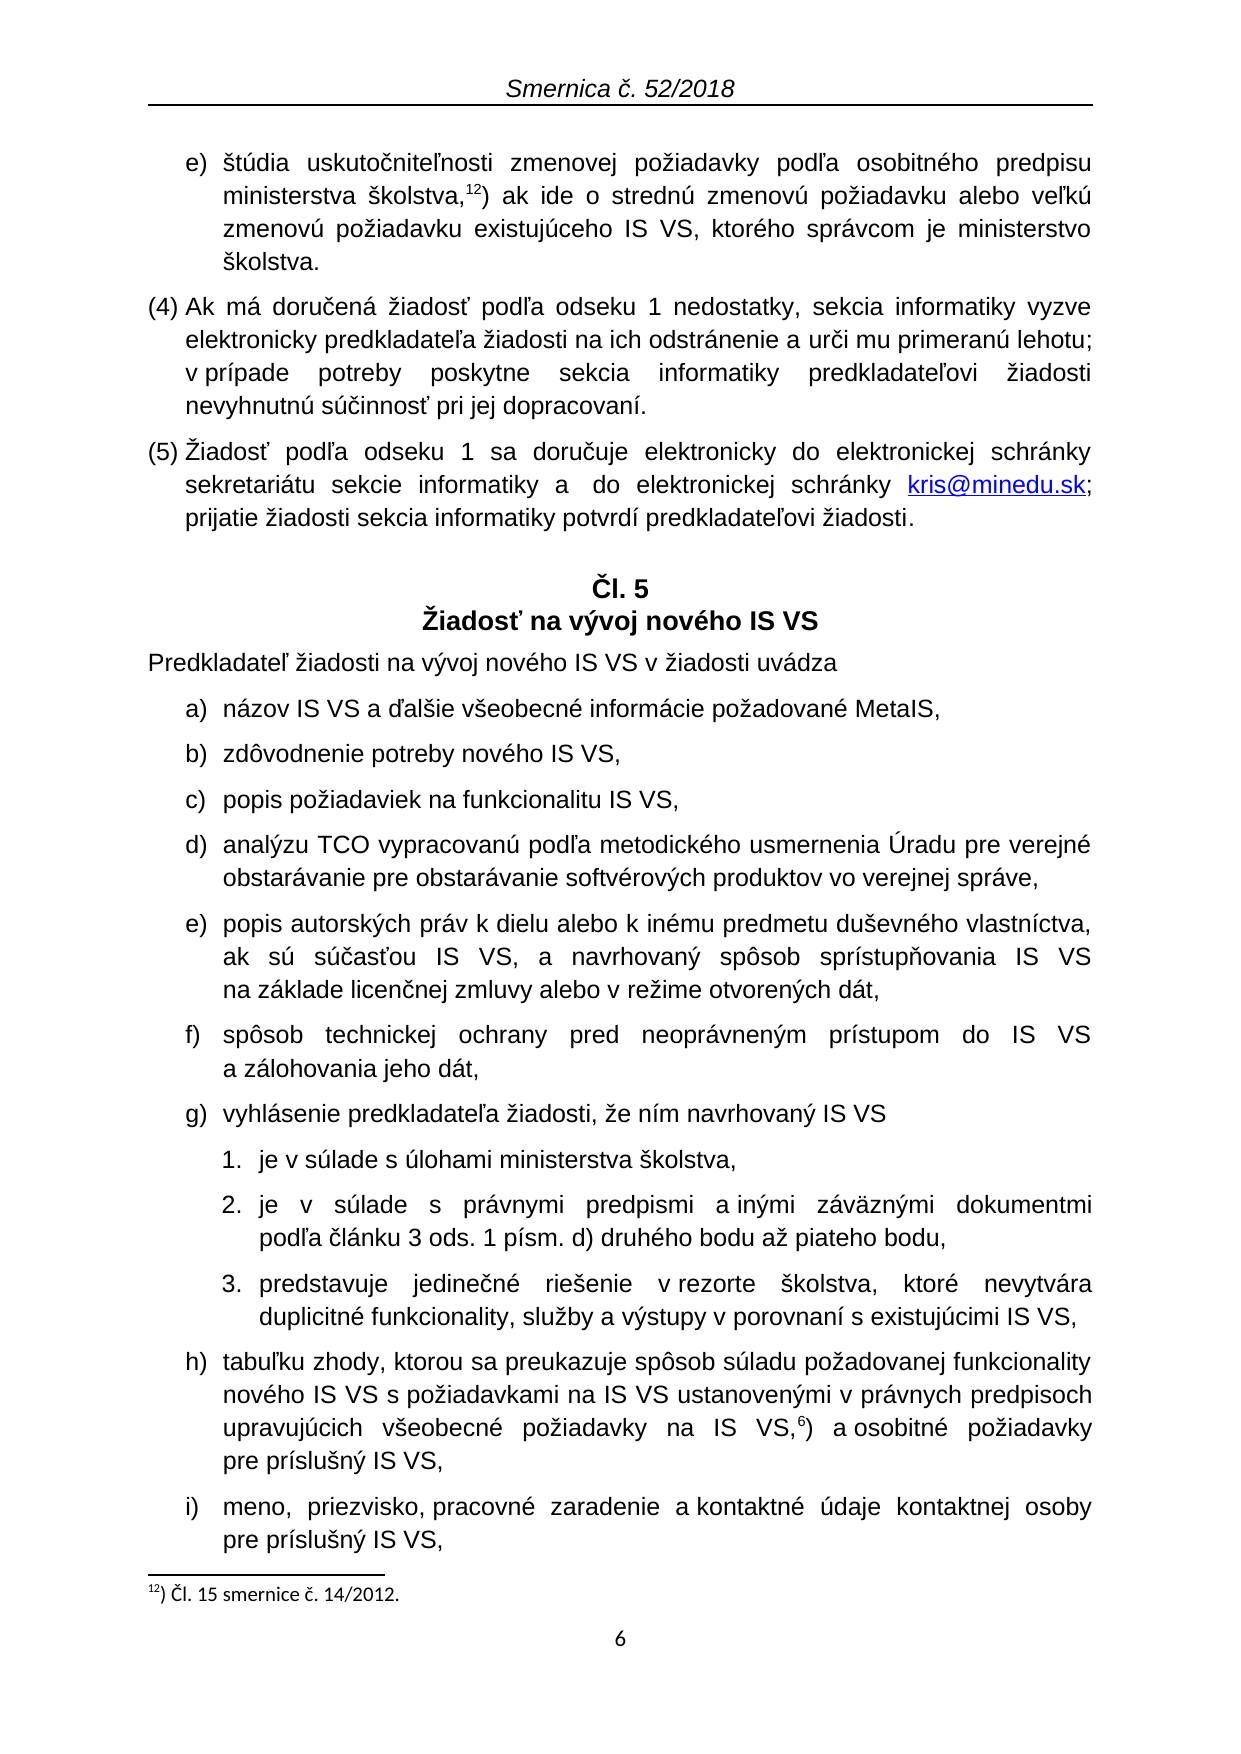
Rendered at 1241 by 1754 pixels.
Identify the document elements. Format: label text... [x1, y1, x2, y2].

list tabuľku zhody, ktorou sa preukazuje spôsob súladu požadovanej funkcionality nového IS VS s požiadavkami na IS VS ustanovenými v právnych predpisoch upravujúcich všeobecné požiadavky na IS VS,6) a osobitné požiadavky pre príslušný IS VS, [185, 1347, 1093, 1475]
list predstavuje jedinečné riešenie v rezorte školstva, ktoré nevytvára duplicitné funkcionality, služby a výstupy v porovnaní s existujúcimi IS VS, [221, 1269, 1093, 1330]
list popis požiadaviek na funkcionalitu IS VS, [185, 785, 1093, 814]
list analýzu TCO vypracovanú podľa metodického usmernenia Úradu pre verejné obstarávanie pre obstarávanie softvérových produktov vo verejnej správe, [185, 830, 1093, 892]
list popis autorských práv k dielu alebo k inému predmetu duševného vlastníctva, ak sú súčasťou IS VS, a navrhovaný spôsob sprístupňovania IS VS na základe licenčnej zmluvy alebo v režime otvorených dát, [185, 909, 1093, 1004]
list zdôvodnenie potreby nového IS VS, [185, 739, 1093, 768]
list je v súlade s úlohami ministerstva školstva, [221, 1144, 1093, 1173]
text Predkladateľ žiadosti na vývoj nového IS VS v žiadosti uvádza [148, 648, 1093, 677]
list vyhlásenie predkladateľa žiadosti, že ním navrhovaný IS VS [185, 1099, 1093, 1128]
list Žiadosť podľa odseku 1 sa doručuje elektronicky do elektronickej schránky sekretariátu sekcie informatiky a do elektronickej schránky kris@minedu.sk; prijatie žiadosti sekcia informatiky potvrdí predkladateľovi žiadosti. [148, 437, 1093, 532]
list meno, priezvisko, pracovné zaradenie a kontaktné údaje kontaktnej osoby pre príslušný IS VS, [185, 1492, 1093, 1553]
list je v súlade s právnymi predpismi a inými záväznými dokumentmi podľa článku 3 ods. 1 písm. d) druhého bodu až piateho bodu, [221, 1190, 1093, 1252]
list Ak má doručená žiadosť podľa odseku 1 nedostatky, sekcia informatiky vyzve elektronicky predkladateľa žiadosti na ich odstránenie a urči mu primeranú lehotu; v prípade potreby poskytne sekcia informatiky predkladateľovi žiadosti nevyhnutnú súčinnosť pri jej dopracovaní. [148, 292, 1093, 420]
list spôsob technickej ochrany pred neoprávneným prístupom do IS VS a zálohovania jeho dát, [185, 1021, 1093, 1082]
list názov IS VS a ďalšie všeobecné informácie požadované MetaIS, [185, 694, 1093, 723]
text Čl. 5 Žiadosť na vývoj nového IS VS [148, 573, 1093, 636]
list štúdia uskutočniteľnosti zmenovej požiadavky podľa osobitného predpisu ministerstva školstva,) ak ide o strednú zmenovú požiadavku alebo veľkú zmenovú požiadavku existujúceho IS VS, ktorého správcom je ministerstvo školstva. [185, 148, 1093, 275]
